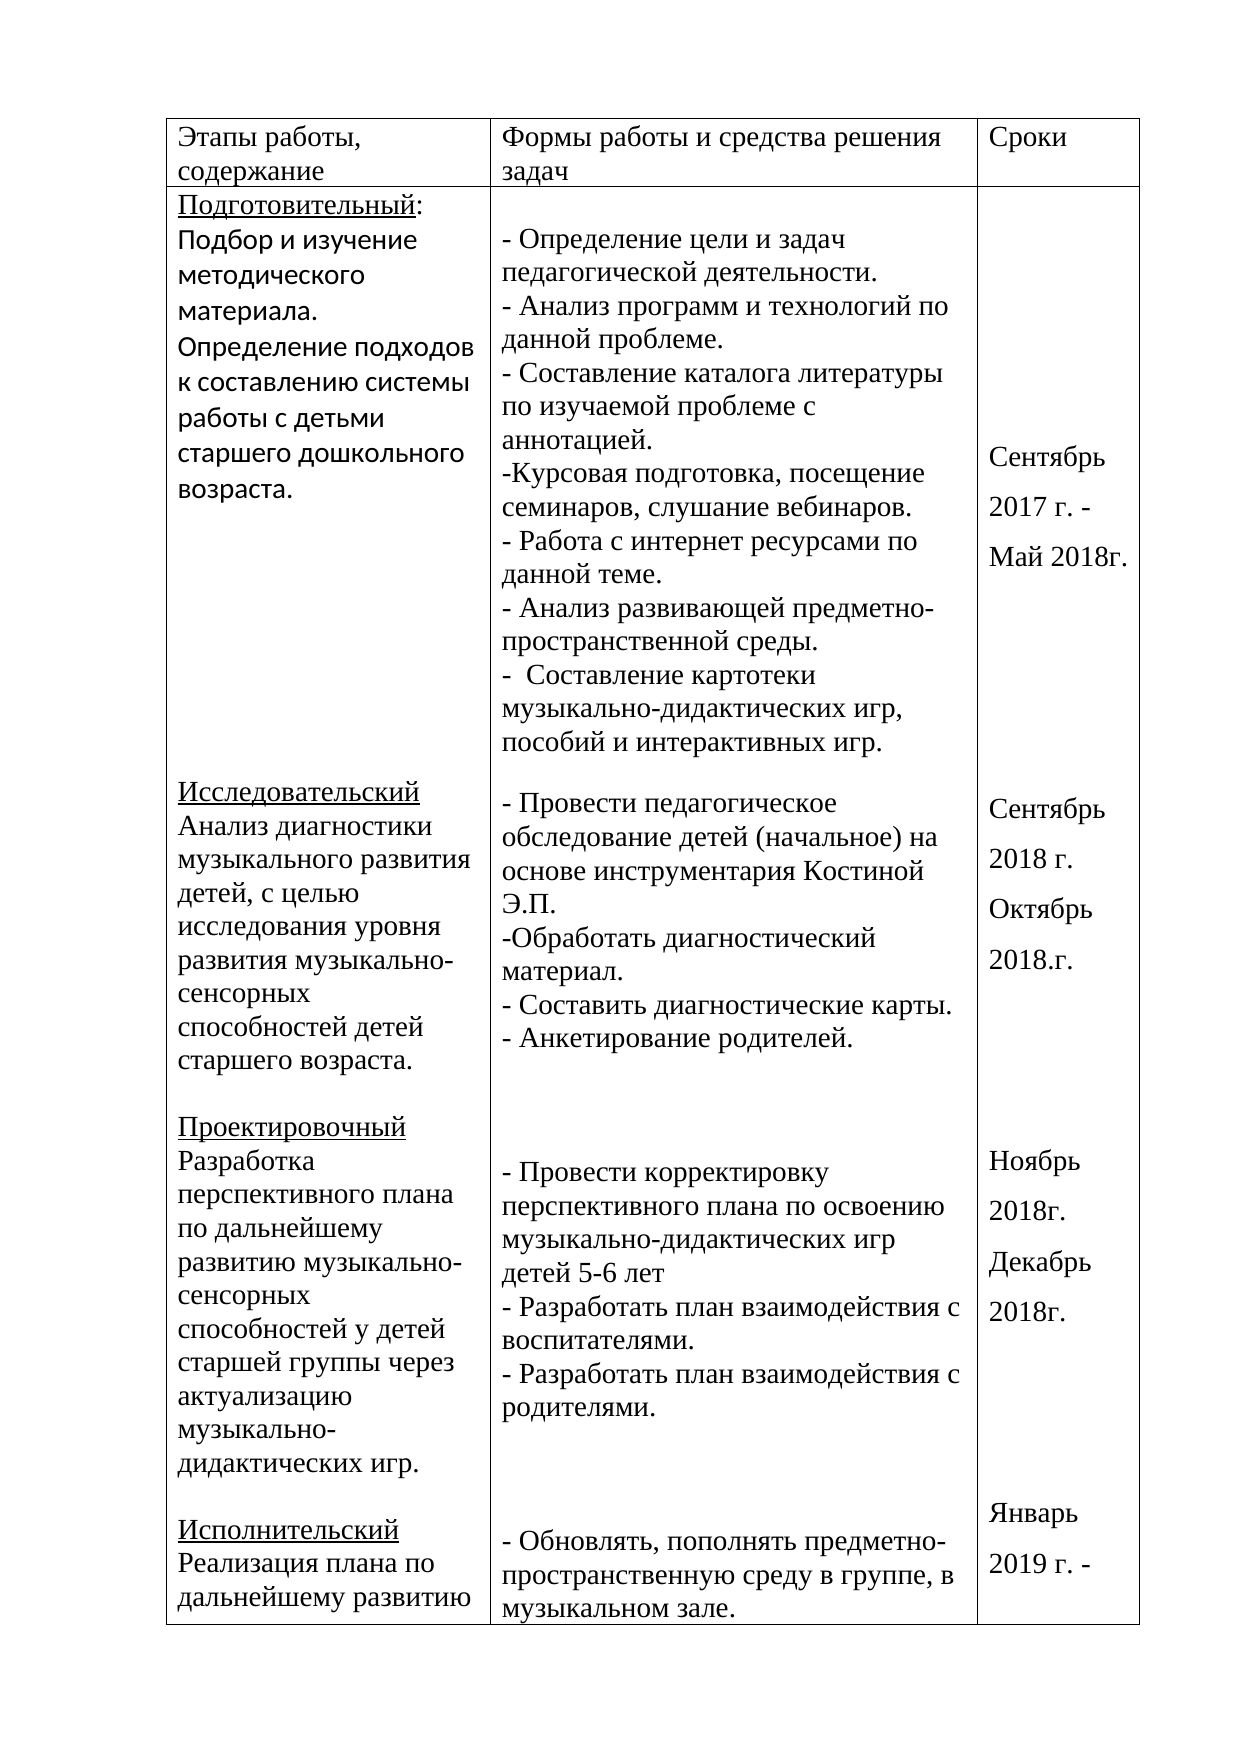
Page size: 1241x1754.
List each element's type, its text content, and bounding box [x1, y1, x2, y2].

table_header Сроки [978, 119, 1139, 186]
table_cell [167, 187, 490, 1624]
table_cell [978, 187, 1139, 1624]
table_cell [491, 187, 977, 1624]
table_header Формы работы и средства решения задач [491, 119, 977, 186]
table_header Этапы работы, содержание [167, 119, 490, 186]
